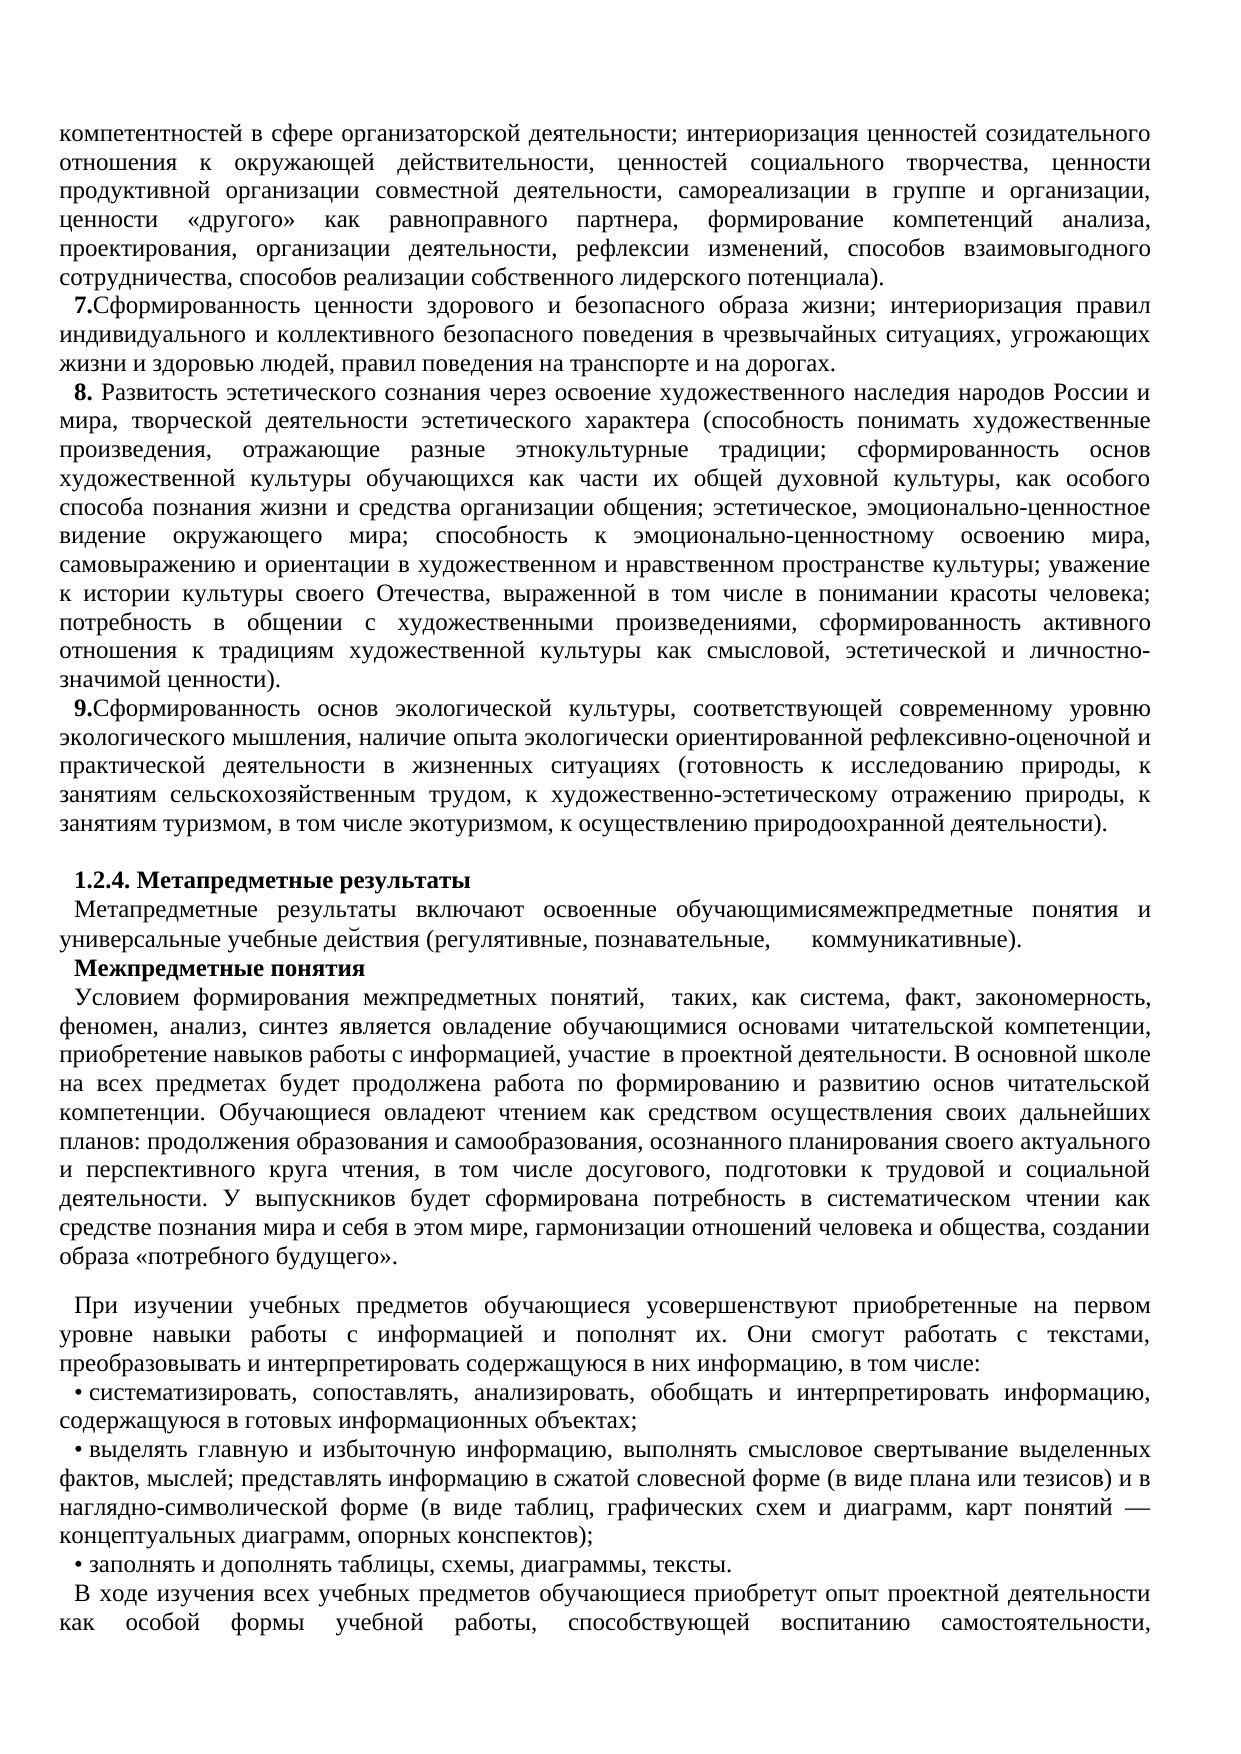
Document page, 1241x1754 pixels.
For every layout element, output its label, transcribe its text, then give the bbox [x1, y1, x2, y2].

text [59, 118, 1152, 291]
text • выделять главную и избыточную информацию, выполнять смысловое свертывание выделенных фактов, мыслей; представлять информацию в сжатой словесной форме (в виде плана или тезисов) и в наглядно-символической форме (в виде таблиц, графических схем и диаграмм, карт понятий — концептуальных диаграмм, опорных конспектов); [59, 1434, 1152, 1549]
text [59, 1578, 1152, 1635]
text Метапредметные результаты включают освоенные обучающимисямежпредметные понятия и универсальные учебные действия (регулятивные, познавательные, коммуникативные). [59, 894, 1152, 953]
text При изучении учебных предметов обучающиеся усовершенствуют приобретенные на первом уровне навыки работы с информацией и пополнят их. Они смогут работать с текстами, преобразовывать и интерпретировать содержащуюся в них информацию, в том числе: [59, 1290, 1152, 1377]
text 1.2.4. Метапредметные результаты [59, 866, 1152, 894]
text 8. Развитость эстетического сознания через освоение художественного наследия народов России и мира, творческой деятельности эстетического характера (способность понимать художественные произведения, отражающие разные этнокультурные традиции; сформированность основ художественной культуры обучающихся как части их общей духовной культуры, как особого способа познания жизни и средства организации общения; эстетическое, эмоционально-ценностное видение окружающего мира; способность к эмоционально-ценностному освоению мира, самовыражению и ориентации в художественном и нравственном пространстве культуры; уважение к истории культуры своего Отечества, выраженной в том числе в понимании красоты человека; потребность в общении с художественными произведениями, сформированность активного отношения к традициям художественной культуры как смысловой, эстетической и личностно-значимой ценности). [59, 377, 1152, 693]
text 9.Сформированность основ экологической культуры, соответствующей современному уровню экологического мышления, наличие опыта экологически ориентированной рефлексивно-оценочной и практической деятельности в жизненных ситуациях (готовность к исследованию природы, к занятиям сельскохозяйственным трудом, к художественно-эстетическому отражению природы, к занятиям туризмом, в том числе экотуризмом, к осуществлению природоохранной деятельности). [59, 693, 1152, 837]
text • систематизировать, сопоставлять, анализировать, обобщать и интерпретировать информацию, содержащуюся в готовых информационных объектах; [59, 1377, 1152, 1434]
text 7.Сформированность ценности здорового и безопасного образа жизни; интериоризация правил индивидуального и коллективного безопасного поведения в чрезвычайных ситуациях, угрожающих жизни и здоровью людей, правил поведения на транспорте и на дорогах. [59, 291, 1152, 377]
text • заполнять и дополнять таблицы, схемы, диаграммы, тексты. [59, 1549, 1152, 1578]
text Условием формирования межпредметных понятий, таких, как система, факт, закономерность, феномен, анализ, синтез является овладение обучающимися основами читательской компетенции, приобретение навыков работы с информацией, участие в проектной деятельности. В основной школе на всех предметах будет продолжена работа по формированию и развитию основ читательской компетенции. Обучающиеся овладеют чтением как средством осуществления своих дальнейших планов: продолжения образования и самообразования, осознанного планирования своего актуального и перспективного круга чтения, в том числе досугового, подготовки к трудовой и социальной деятельности. У выпускников будет сформирована потребность в систематическом чтении как средстве познания мира и себя в этом мире, гармонизации отношений человека и общества, создании образа «потребного будущего». [59, 982, 1152, 1269]
text Межпредметные понятия [59, 953, 1152, 982]
